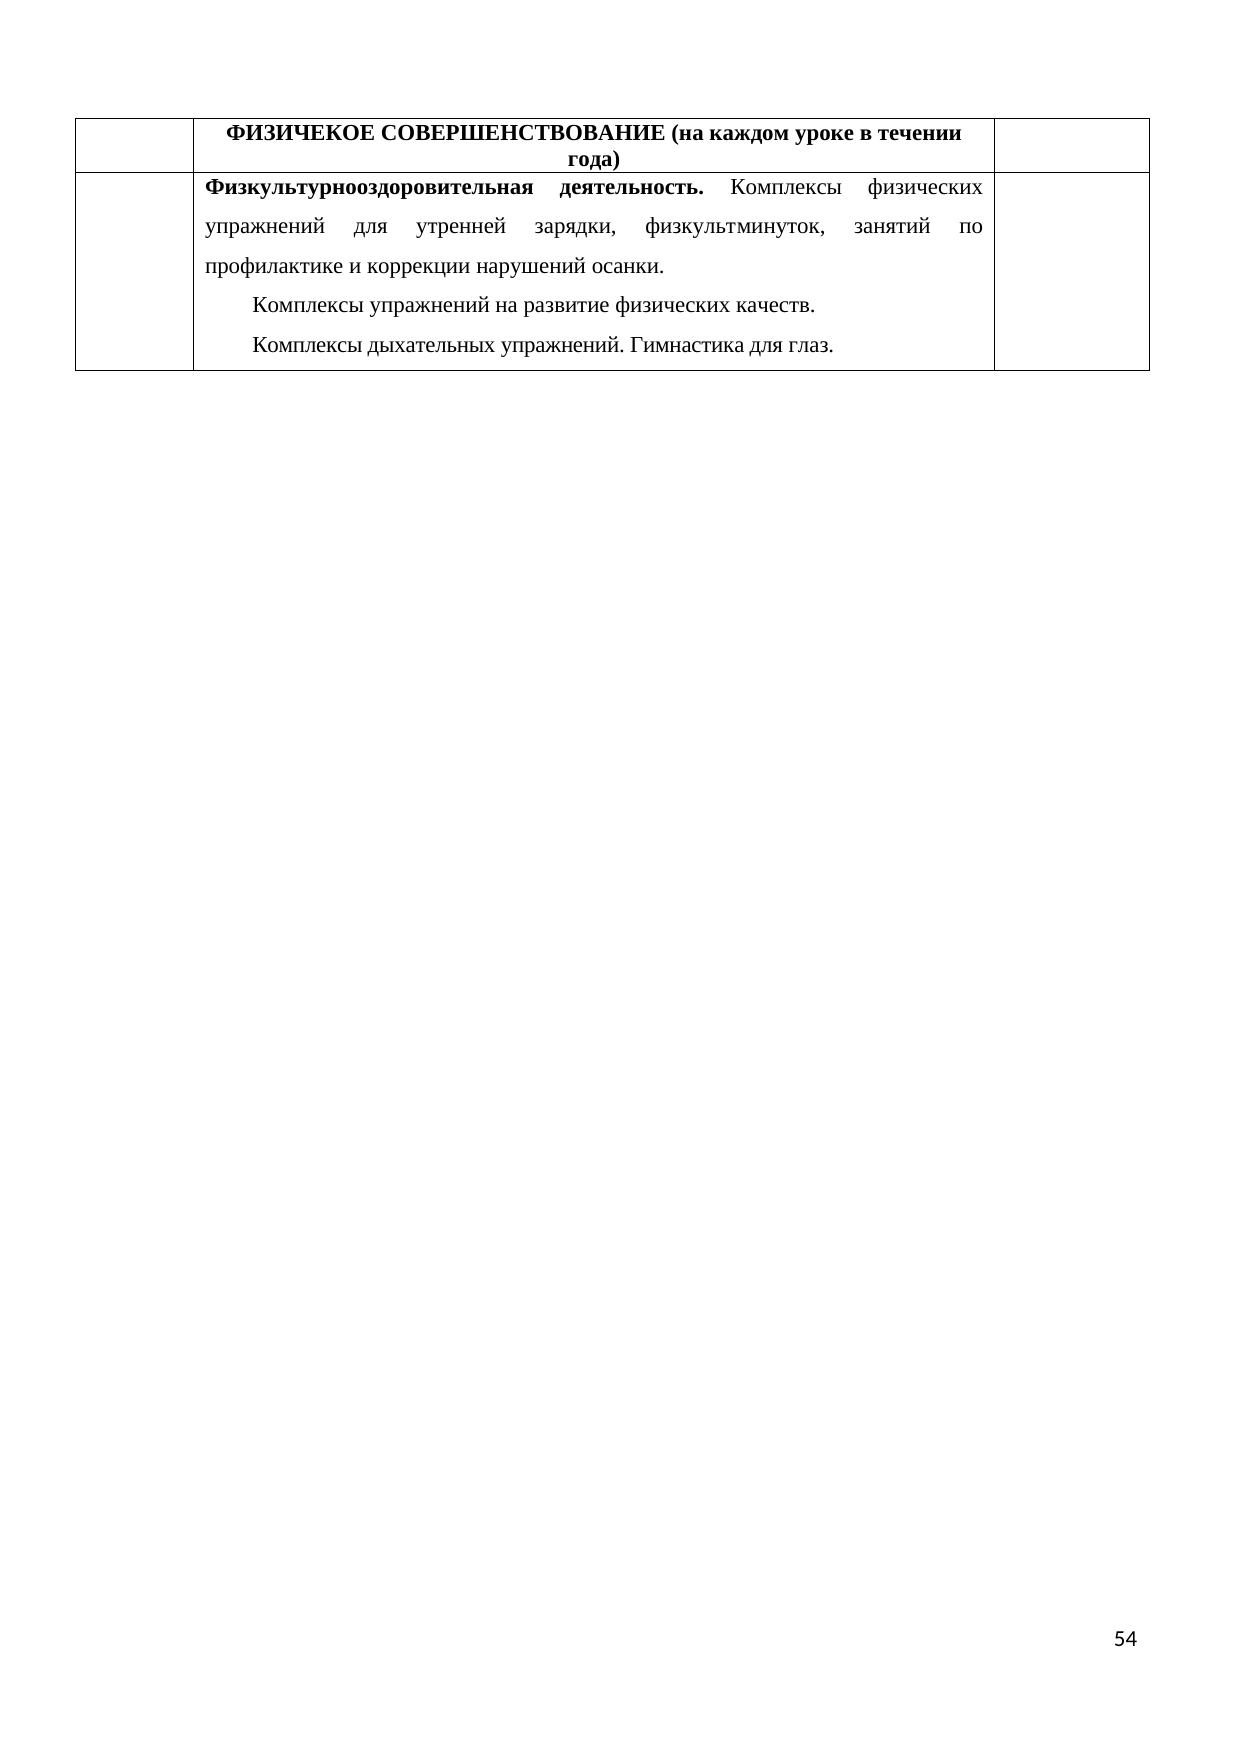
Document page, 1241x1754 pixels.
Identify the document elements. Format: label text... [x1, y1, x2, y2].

table_cell [995, 173, 1149, 370]
table_cell [1138, 119, 1149, 172]
table_cell [995, 119, 1006, 172]
table_cell [76, 173, 193, 370]
table_cell [76, 119, 193, 172]
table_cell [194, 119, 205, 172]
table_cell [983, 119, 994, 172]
table_cell Физкультурно­оздоровительная деятельность. Комплексы физических упражнений для утренней зарядки, физкульт­минуток, занятий по профилактике и коррекции нарушений осанки. Комплексы упражнений на развитие физических качеств. Комплексы дыхательных упражнений. Гимнастика для глаз. [194, 173, 994, 370]
